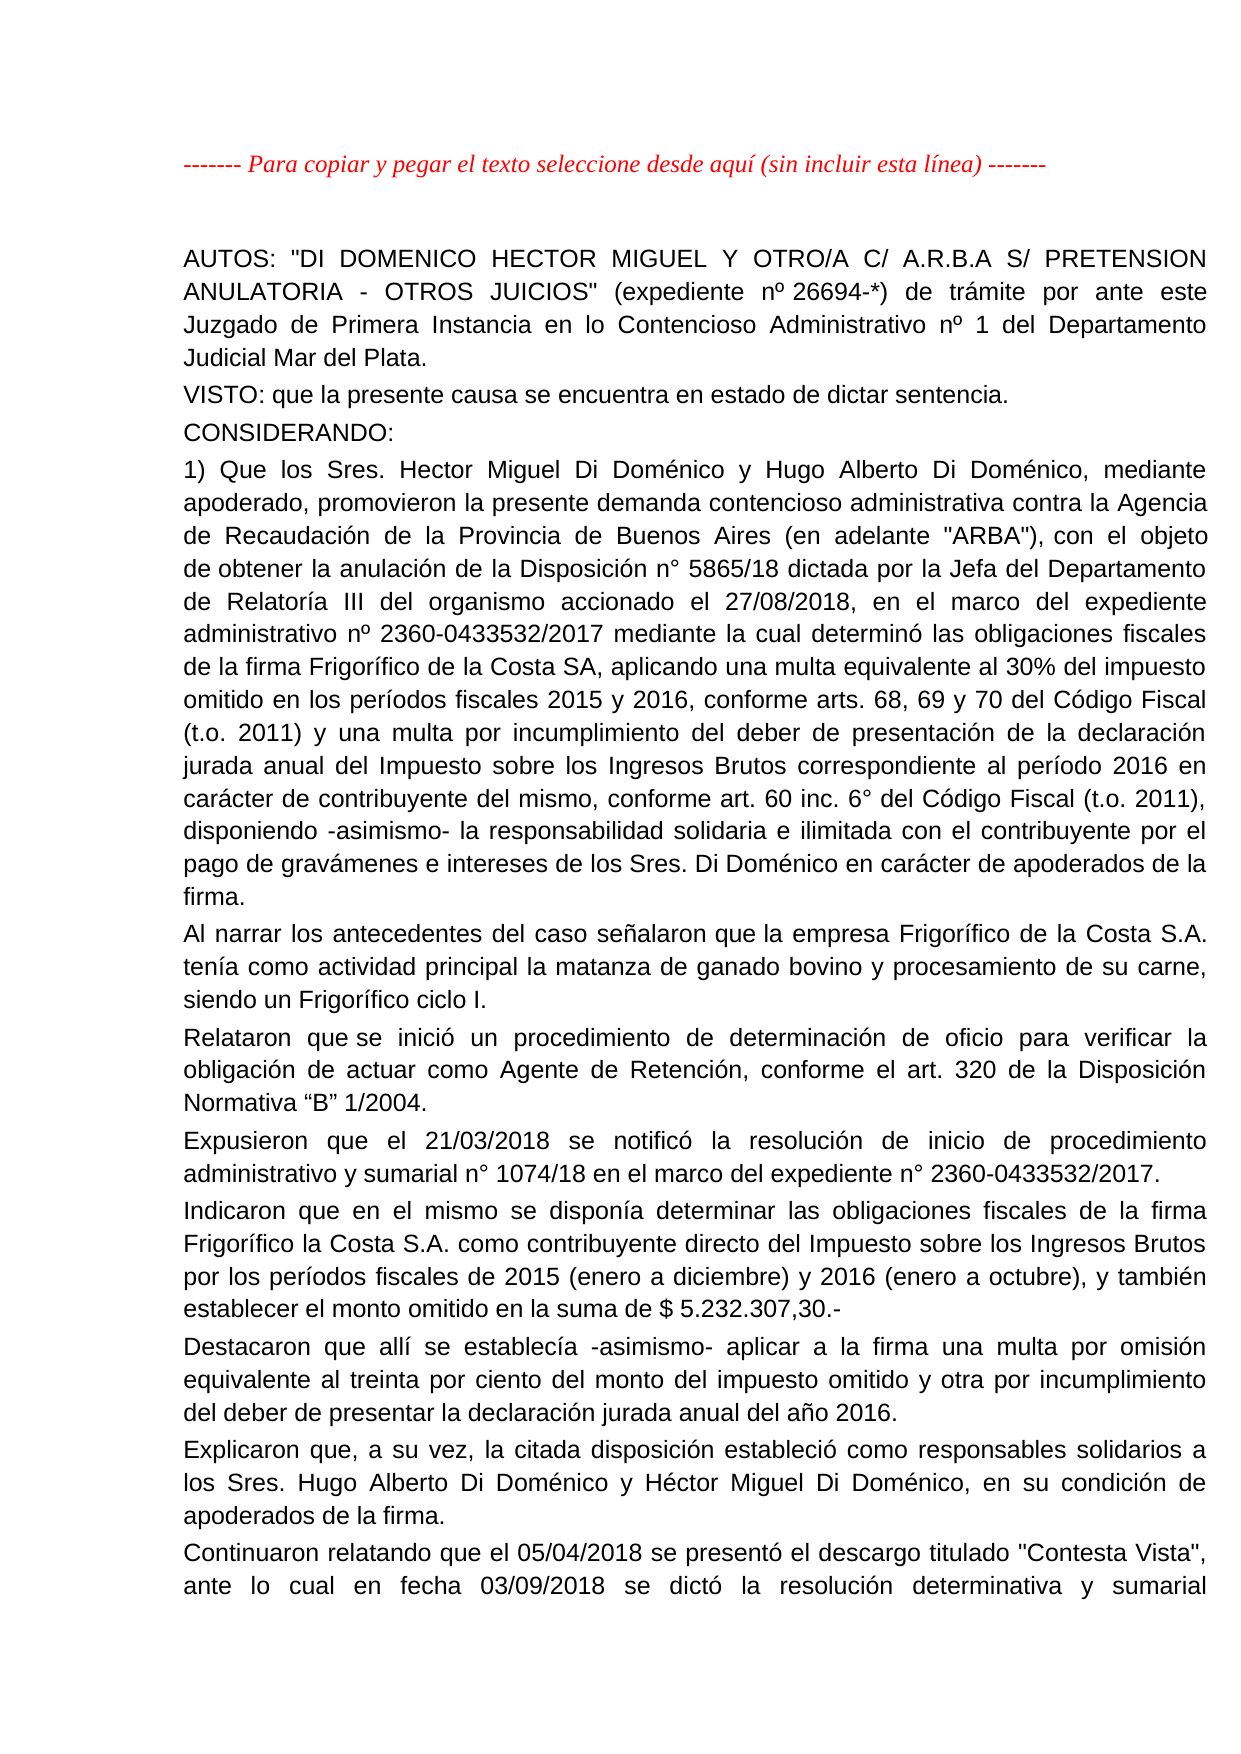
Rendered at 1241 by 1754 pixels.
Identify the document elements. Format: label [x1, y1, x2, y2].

table_cell [177, 148, 1240, 1601]
